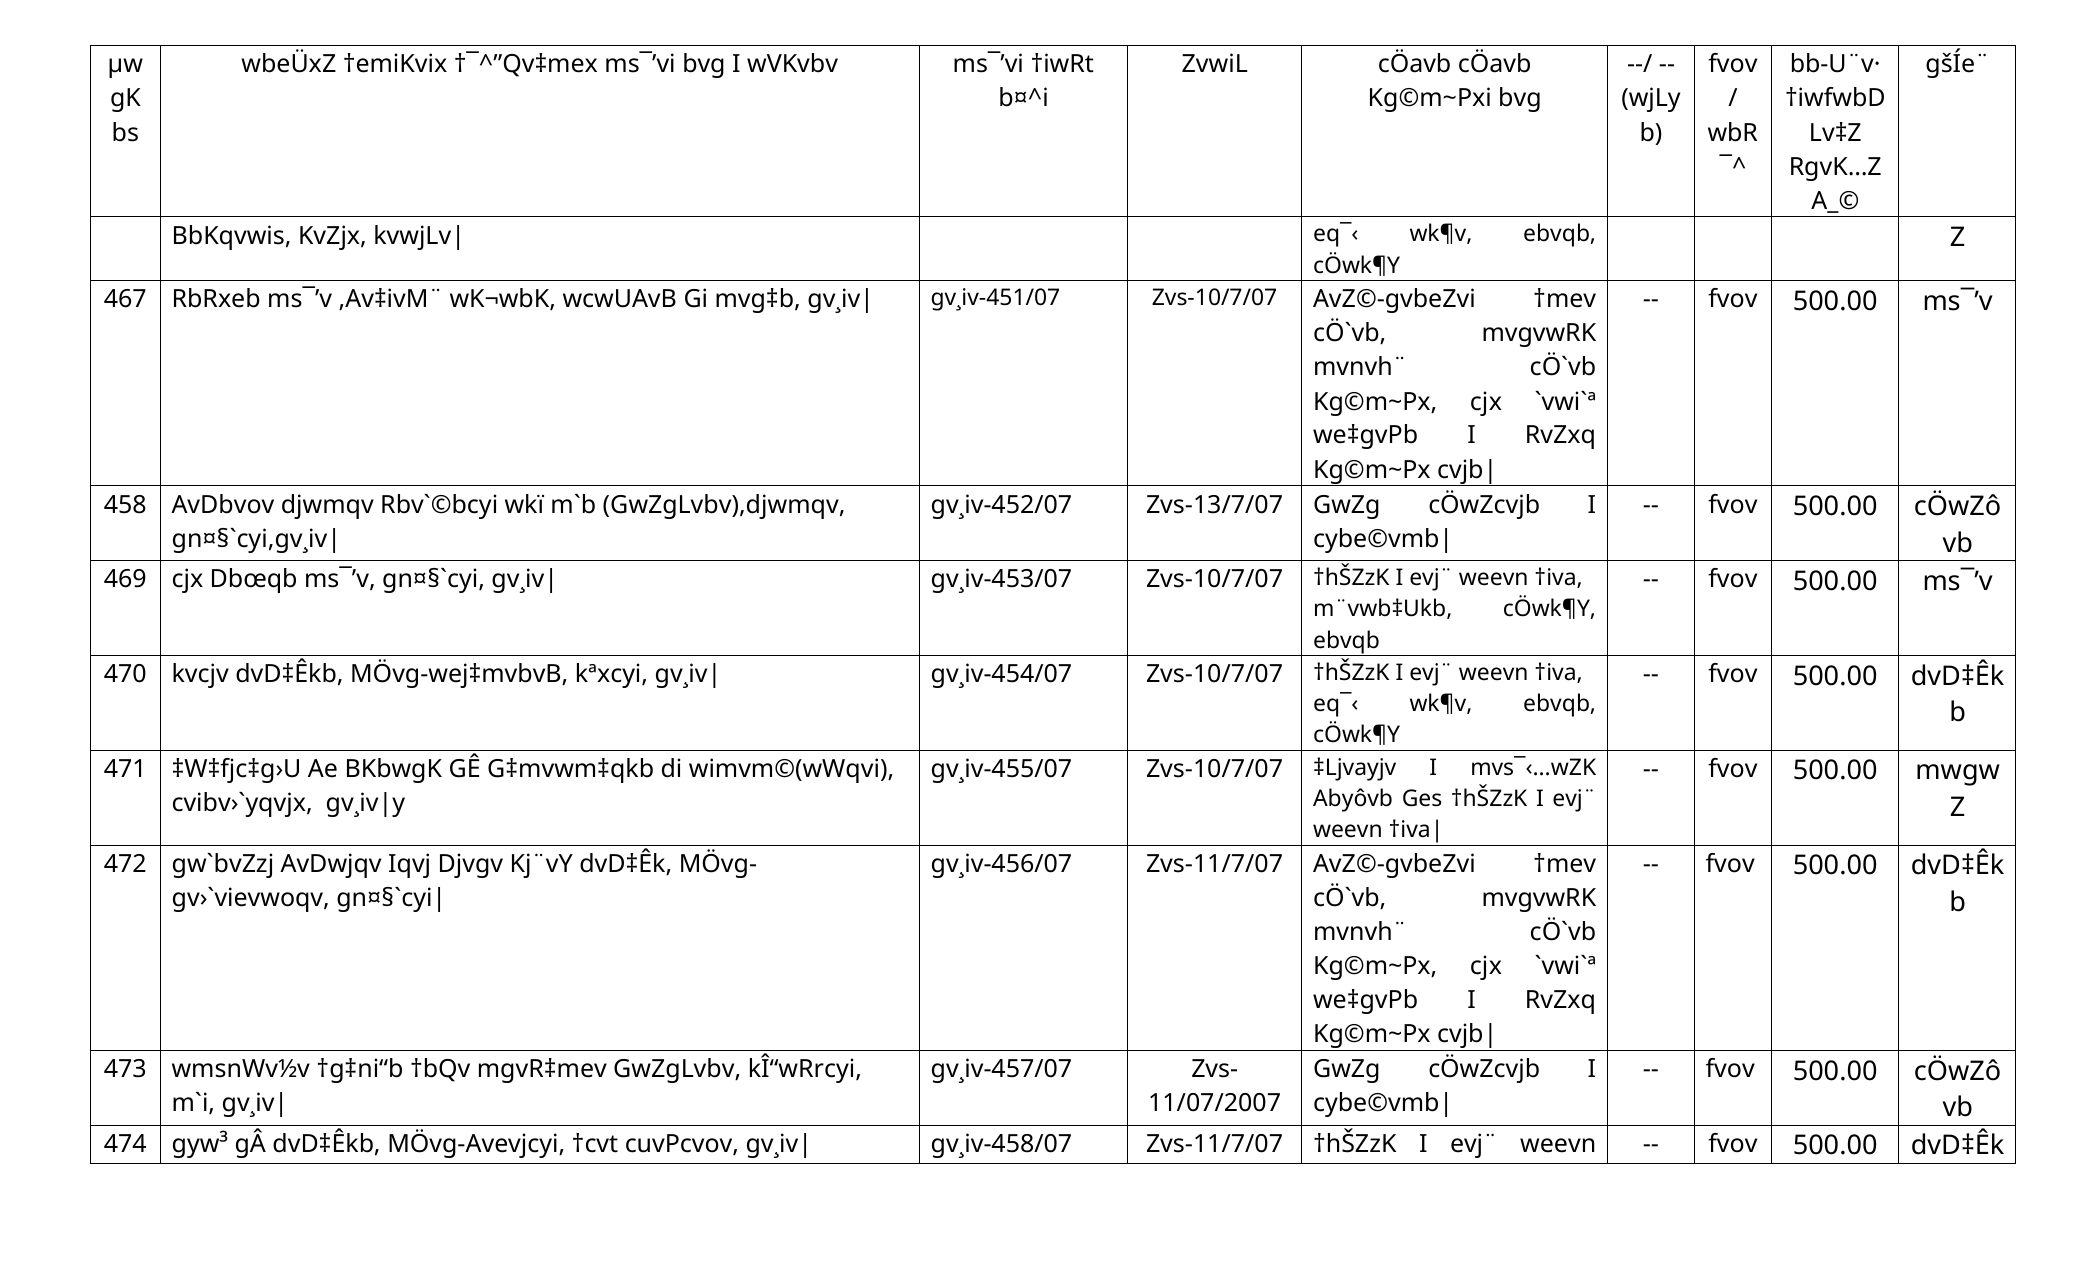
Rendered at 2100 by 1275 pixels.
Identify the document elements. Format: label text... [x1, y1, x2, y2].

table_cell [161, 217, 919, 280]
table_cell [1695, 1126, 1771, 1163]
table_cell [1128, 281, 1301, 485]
table_header µwgK bs [91, 46, 160, 216]
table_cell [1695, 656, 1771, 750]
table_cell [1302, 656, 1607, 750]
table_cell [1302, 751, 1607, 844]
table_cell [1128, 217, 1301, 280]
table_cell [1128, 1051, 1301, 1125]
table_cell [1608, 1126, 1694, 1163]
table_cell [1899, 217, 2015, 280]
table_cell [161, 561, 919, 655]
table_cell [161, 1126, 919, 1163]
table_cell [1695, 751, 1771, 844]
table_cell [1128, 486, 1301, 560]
table_header gšÍe¨ [1899, 46, 2015, 216]
table_header ZvwiL [1128, 46, 1301, 216]
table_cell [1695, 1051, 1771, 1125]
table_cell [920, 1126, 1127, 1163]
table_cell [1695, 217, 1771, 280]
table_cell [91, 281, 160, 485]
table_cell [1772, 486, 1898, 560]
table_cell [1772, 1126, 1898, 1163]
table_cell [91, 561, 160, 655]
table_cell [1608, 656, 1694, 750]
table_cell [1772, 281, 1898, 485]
table_header ms¯’vi †iwRt b¤^i [920, 46, 1127, 216]
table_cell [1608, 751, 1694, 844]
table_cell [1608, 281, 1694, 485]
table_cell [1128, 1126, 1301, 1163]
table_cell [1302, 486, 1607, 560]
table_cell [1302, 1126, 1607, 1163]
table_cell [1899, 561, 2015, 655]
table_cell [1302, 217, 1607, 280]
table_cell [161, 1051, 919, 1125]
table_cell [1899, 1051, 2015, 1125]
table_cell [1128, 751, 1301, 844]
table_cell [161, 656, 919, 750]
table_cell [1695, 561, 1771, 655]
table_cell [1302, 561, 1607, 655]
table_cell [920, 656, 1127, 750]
table_header wbeÜxZ †emiKvix †¯^”Qv‡mex ms¯’vi bvg I wVKvbv [161, 46, 919, 216]
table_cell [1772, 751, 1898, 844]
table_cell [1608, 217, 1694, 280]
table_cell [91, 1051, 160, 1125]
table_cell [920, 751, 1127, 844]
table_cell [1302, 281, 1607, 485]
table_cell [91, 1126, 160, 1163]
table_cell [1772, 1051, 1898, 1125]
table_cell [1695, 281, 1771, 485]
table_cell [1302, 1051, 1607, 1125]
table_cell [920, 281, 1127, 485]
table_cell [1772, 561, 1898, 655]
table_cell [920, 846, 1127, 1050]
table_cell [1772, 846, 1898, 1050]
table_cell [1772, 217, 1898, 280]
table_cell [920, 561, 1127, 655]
table_header bb-U¨v· †iwfwbD Lv‡Z RgvK…Z A_© [1772, 46, 1898, 216]
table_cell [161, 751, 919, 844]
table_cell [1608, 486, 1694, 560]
table_header fvov/ wbR¯^ [1695, 46, 1771, 216]
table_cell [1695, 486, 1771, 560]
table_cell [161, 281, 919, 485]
table_header --/ -- (wjLyb) [1608, 46, 1694, 216]
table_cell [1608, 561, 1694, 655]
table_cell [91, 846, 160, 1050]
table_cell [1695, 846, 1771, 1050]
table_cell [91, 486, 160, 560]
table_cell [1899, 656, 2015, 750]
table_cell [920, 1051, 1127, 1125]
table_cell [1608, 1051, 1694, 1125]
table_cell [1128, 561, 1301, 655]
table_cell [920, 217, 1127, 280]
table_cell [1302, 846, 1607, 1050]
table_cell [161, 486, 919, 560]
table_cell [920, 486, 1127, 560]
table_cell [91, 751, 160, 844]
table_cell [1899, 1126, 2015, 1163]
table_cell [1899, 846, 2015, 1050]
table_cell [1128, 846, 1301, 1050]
table_header cÖavb cÖavb Kg©m~Pxi bvg [1302, 46, 1607, 216]
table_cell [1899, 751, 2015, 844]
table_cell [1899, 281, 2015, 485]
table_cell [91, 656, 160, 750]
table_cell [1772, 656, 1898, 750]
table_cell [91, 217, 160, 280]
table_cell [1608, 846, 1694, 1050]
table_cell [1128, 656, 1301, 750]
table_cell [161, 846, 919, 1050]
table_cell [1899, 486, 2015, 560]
